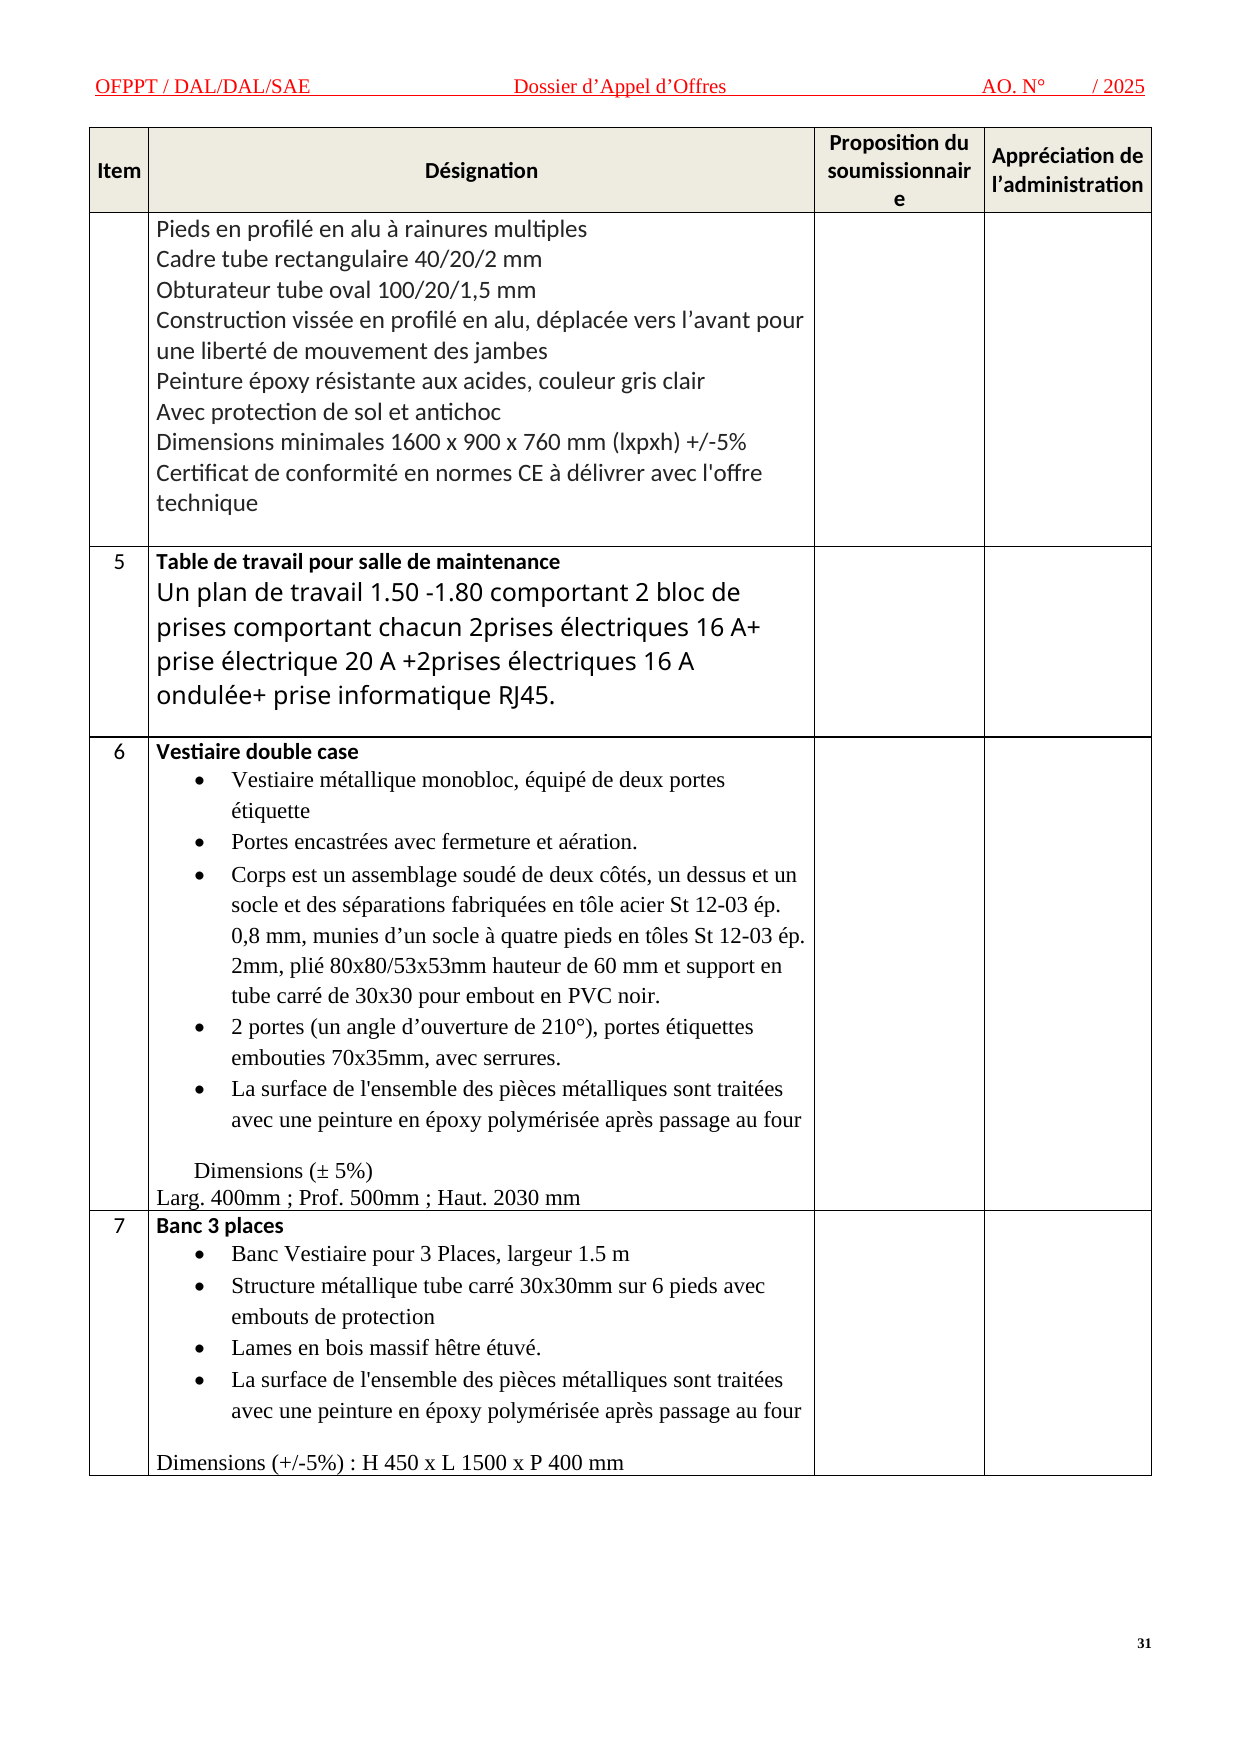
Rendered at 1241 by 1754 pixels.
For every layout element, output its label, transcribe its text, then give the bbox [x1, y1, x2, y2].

table_cell Vestiaire double case Vestiaire métallique monobloc, équipé de deux portes étiquette Portes encastrées avec fermeture et aération. Corps est un assemblage soudé de deux côtés, un dessus et un socle et des séparations fabriquées en tôle acier St 12-03 ép. 0,8 mm, munies d’un socle à quatre pieds en tôles St 12-03 ép. 2mm, plié 80x80/53x53mm hauteur de 60 mm et support en tube carré de 30x30 pour embout en PVC noir. 2 portes (un angle d’ouverture de 210°), portes étiquettes embouties 70x35mm, avec serrures. La surface de l'ensemble des pièces métalliques sont traitées avec une peinture en époxy polymérisée après passage au four Dimensions (± 5%) Larg. 400mm ; Prof. 500mm ; Haut. 2030 mm [149, 738, 814, 1210]
table_cell [985, 1211, 1151, 1475]
table_header Désignation [149, 128, 814, 212]
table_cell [149, 213, 814, 546]
table_cell 6 [90, 738, 148, 1210]
table_cell [815, 547, 984, 736]
table_cell [815, 738, 984, 1210]
table_cell [815, 213, 984, 546]
table_cell Table de travail pour salle de maintenance Un plan de travail 1.50 -1.80 comportant 2 bloc de prises comportant chacun 2prises électriques 16 A+ prise électrique 20 A +2prises électriques 16 A ondulée+ prise informatique RJ45. [149, 547, 814, 736]
table_cell [815, 1211, 984, 1475]
table_cell 4 [90, 213, 148, 546]
table_cell Banc 3 places Banc Vestiaire pour 3 Places, largeur 1.5 m Structure métallique tube carré 30x30mm sur 6 pieds avec embouts de protection Lames en bois massif hêtre étuvé. La surface de l'ensemble des pièces métalliques sont traitées avec une peinture en époxy polymérisée après passage au four Dimensions (+/-5%) : H 450 x L 1500 x P 400 mm [149, 1211, 814, 1475]
table_header Appréciation de l’administration [985, 128, 1151, 212]
table_cell 7 [90, 1211, 148, 1475]
table_header Item [90, 128, 148, 212]
table_cell [985, 547, 1151, 736]
table_cell 5 [90, 547, 148, 736]
table_cell [985, 738, 1151, 1210]
table_cell [985, 213, 1151, 546]
table_header Proposition du soumissionnaire [815, 128, 984, 212]
